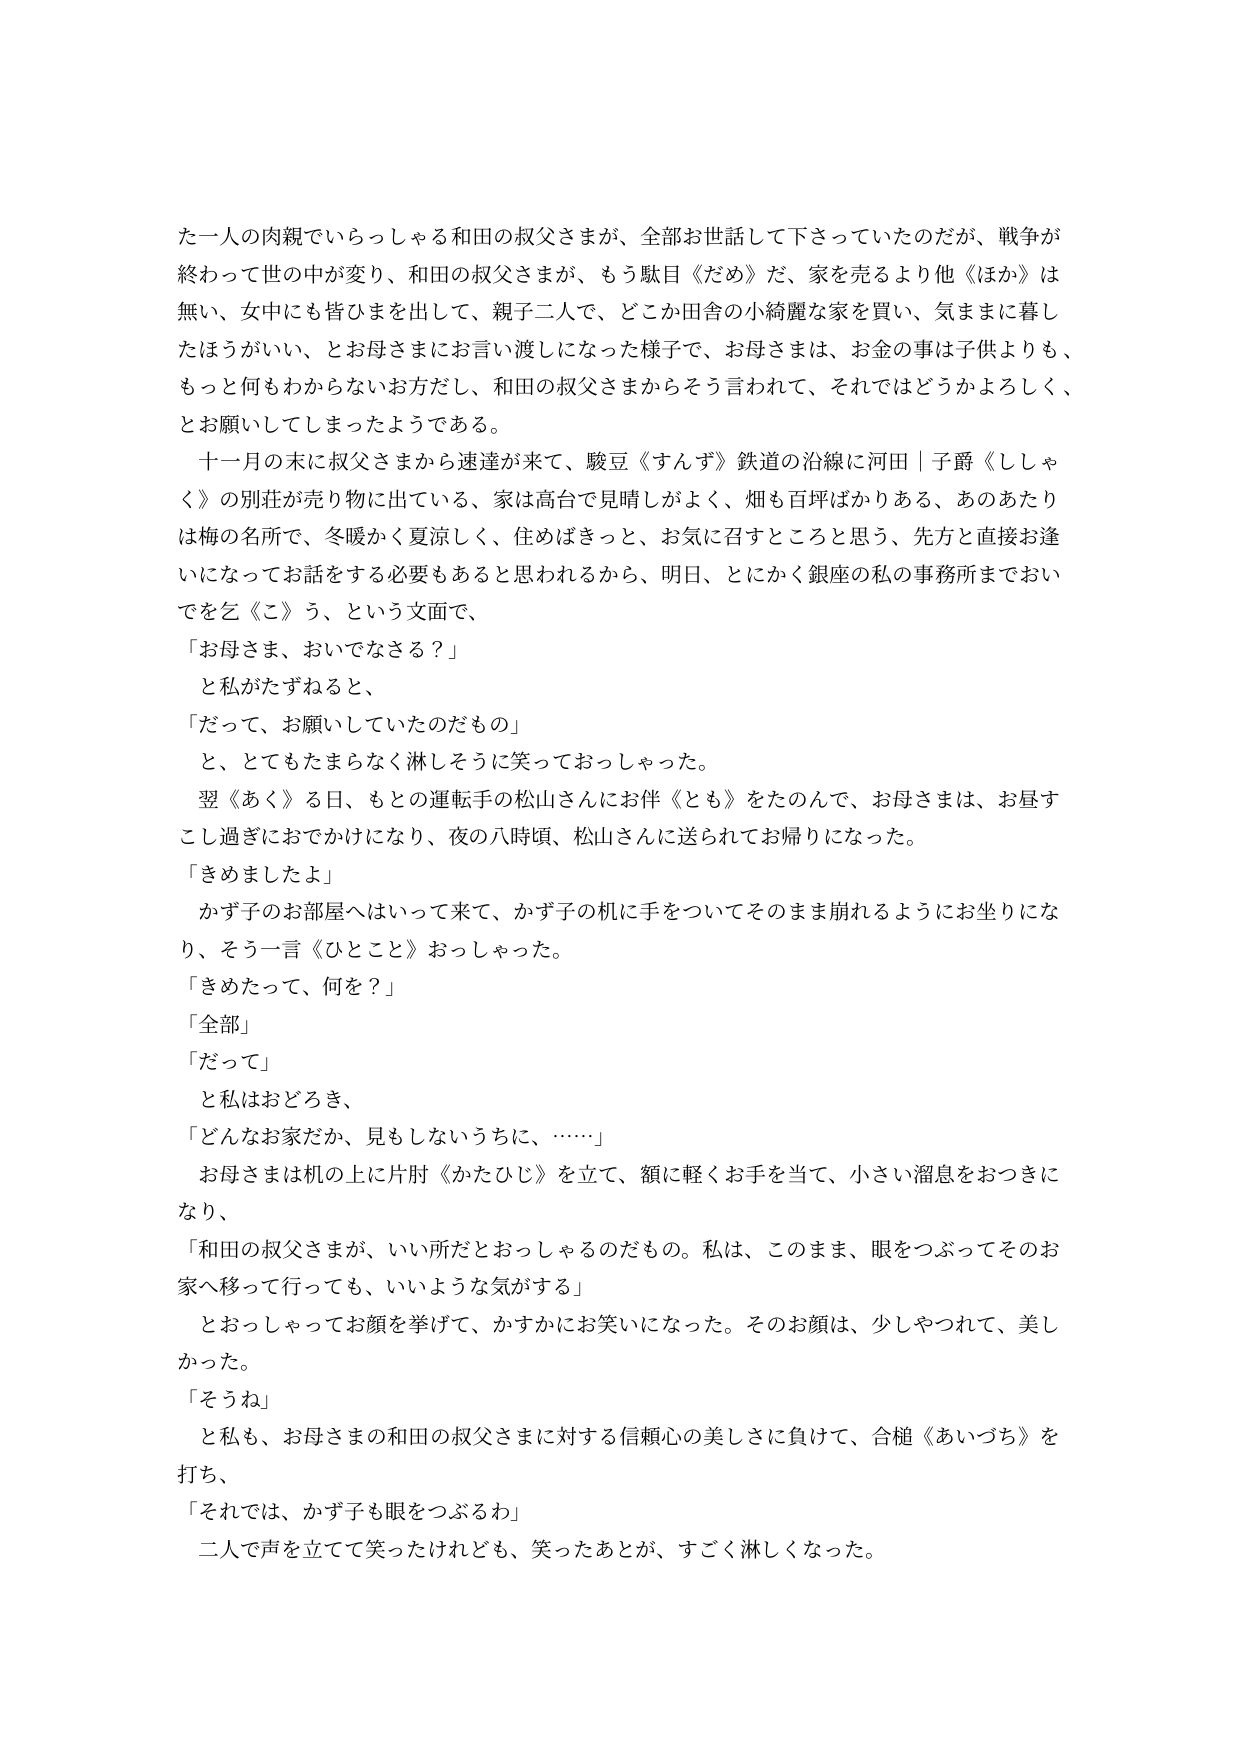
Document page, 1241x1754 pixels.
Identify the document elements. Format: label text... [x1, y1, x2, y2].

text 「だって、お願いしていたのだもの」 [177, 704, 1063, 742]
text お母さまは机の上に片肘《かたひじ》を立て、額に軽くお手を当て、小さい溜息をおつきになり、 [177, 1154, 1063, 1229]
text と私はおどろき、 [177, 1079, 1063, 1117]
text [177, 217, 1063, 442]
text 「それでは、かず子も眼をつぶるわ」 [177, 1492, 1063, 1529]
text と、とてもたまらなく淋しそうに笑っておっしゃった。 [177, 742, 1063, 779]
text と私がたずねると、 [177, 667, 1063, 704]
text とおっしゃってお顔を挙げて、かすかにお笑いになった。そのお顔は、少しやつれて、美しかった。 [177, 1304, 1063, 1379]
text 「お母さま、おいでなさる？」 [177, 629, 1063, 667]
text 翌《あく》る日、もとの運転手の松山さんにお伴《とも》をたのんで、お母さまは、お昼すこし過ぎにおでかけになり、夜の八時頃、松山さんに送られてお帰りになった。 [177, 779, 1063, 854]
text 二人で声を立てて笑ったけれども、笑ったあとが、すごく淋しくなった。 [177, 1529, 1063, 1567]
text 「だって」 [177, 1042, 1063, 1079]
text 「きめましたよ」 [177, 854, 1063, 892]
text かず子のお部屋へはいって来て、かず子の机に手をついてそのまま崩れるようにお坐りになり、そう一言《ひとこと》おっしゃった。 [177, 892, 1063, 967]
text と私も、お母さまの和田の叔父さまに対する信頼心の美しさに負けて、合槌《あいづち》を打ち、 [177, 1417, 1063, 1492]
text 「和田の叔父さまが、いい所だとおっしゃるのだもの。私は、このまま、眼をつぶってそのお家へ移って行っても、いいような気がする」 [177, 1229, 1063, 1304]
text 「きめたって、何を？」 [177, 967, 1063, 1004]
text 「全部」 [177, 1004, 1063, 1042]
text 「どんなお家だか、見もしないうちに、……」 [177, 1117, 1063, 1154]
text 十一月の末に叔父さまから速達が来て、駿豆《すんず》鉄道の沿線に河田｜子爵《ししゃく》の別荘が売り物に出ている、家は高台で見晴しがよく、畑も百坪ばかりある、あのあたりは梅の名所で、冬暖かく夏涼しく、住めばきっと、お気に召すところと思う、先方と直接お逢いになってお話をする必要もあると思われるから、明日、とにかく銀座の私の事務所までおいでを乞《こ》う、という文面で、 [177, 442, 1063, 629]
text 「そうね」 [177, 1379, 1063, 1417]
